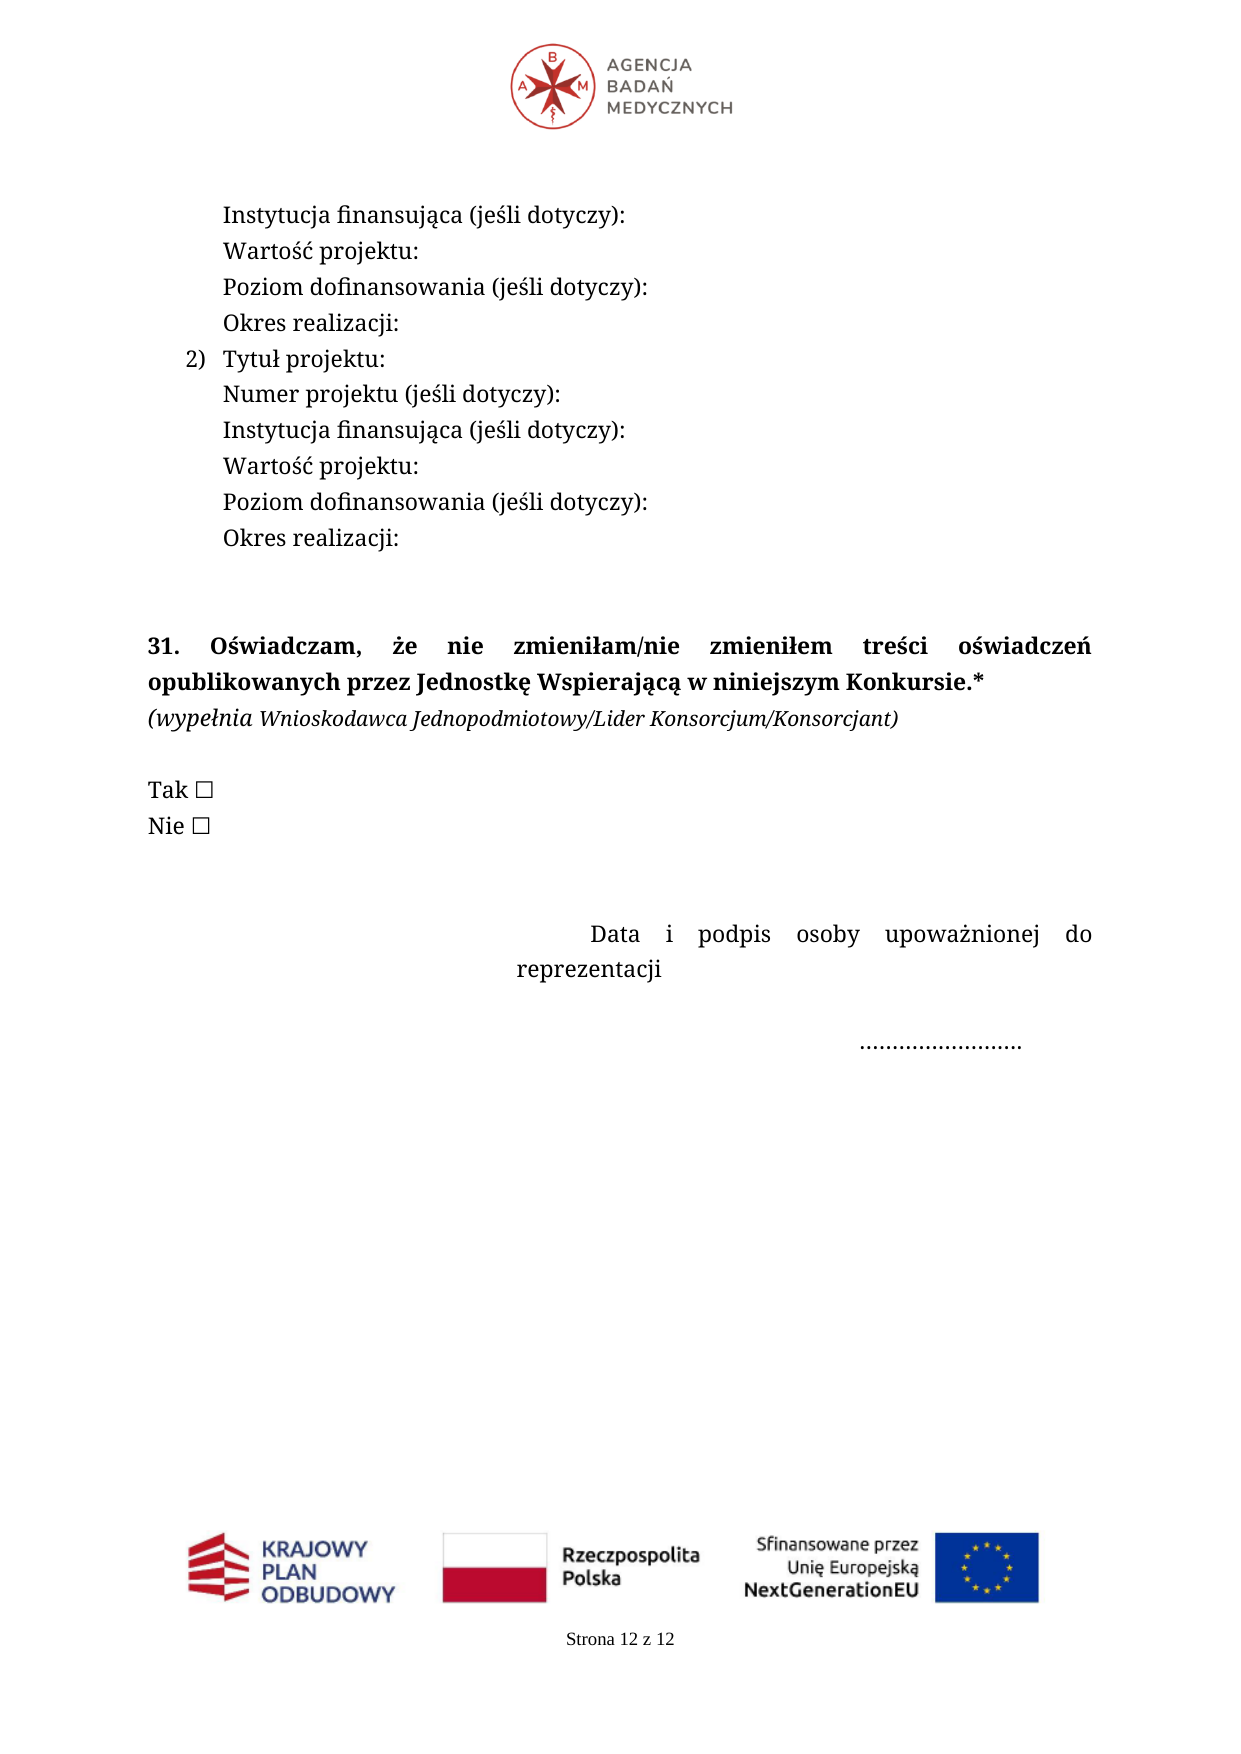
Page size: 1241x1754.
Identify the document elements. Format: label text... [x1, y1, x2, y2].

list Numer projektu (jeśli dotyczy): [223, 378, 1093, 410]
text Tak [148, 774, 1093, 805]
list Okres realizacji: [223, 522, 1093, 553]
text 31. Oświadczam, że nie zmieniłam/nie zmieniłem treści oświadczeń opublikowanych przez Jednostkę Wspierającą w niniejszym Konkursie.* [148, 630, 1093, 697]
list Instytucja finansująca (jeśli dotyczy): [223, 199, 1093, 230]
list Poziom dofinansowania (jeśli dotyczy): [223, 486, 1093, 517]
picture [147, 1494, 1093, 1628]
text Data i podpis osoby upoważnionej do reprezentacji [516, 917, 1093, 985]
list Instytucja finansująca (jeśli dotyczy): [223, 414, 1093, 446]
list Tytuł projektu: [185, 342, 1093, 374]
list Wartość projektu: [223, 450, 1093, 482]
picture [501, 34, 739, 134]
list Wartość projektu: [223, 235, 1093, 266]
text ……………………. [738, 1025, 1093, 1057]
text (wypełnia Wnioskodawca Jednopodmiotowy/Lider Konsorcjum/Konsorcjant) [148, 702, 1093, 733]
list Okres realizacji: [223, 307, 1093, 338]
text Nie [148, 810, 1093, 841]
list Poziom dofinansowania (jeśli dotyczy): [223, 271, 1093, 302]
